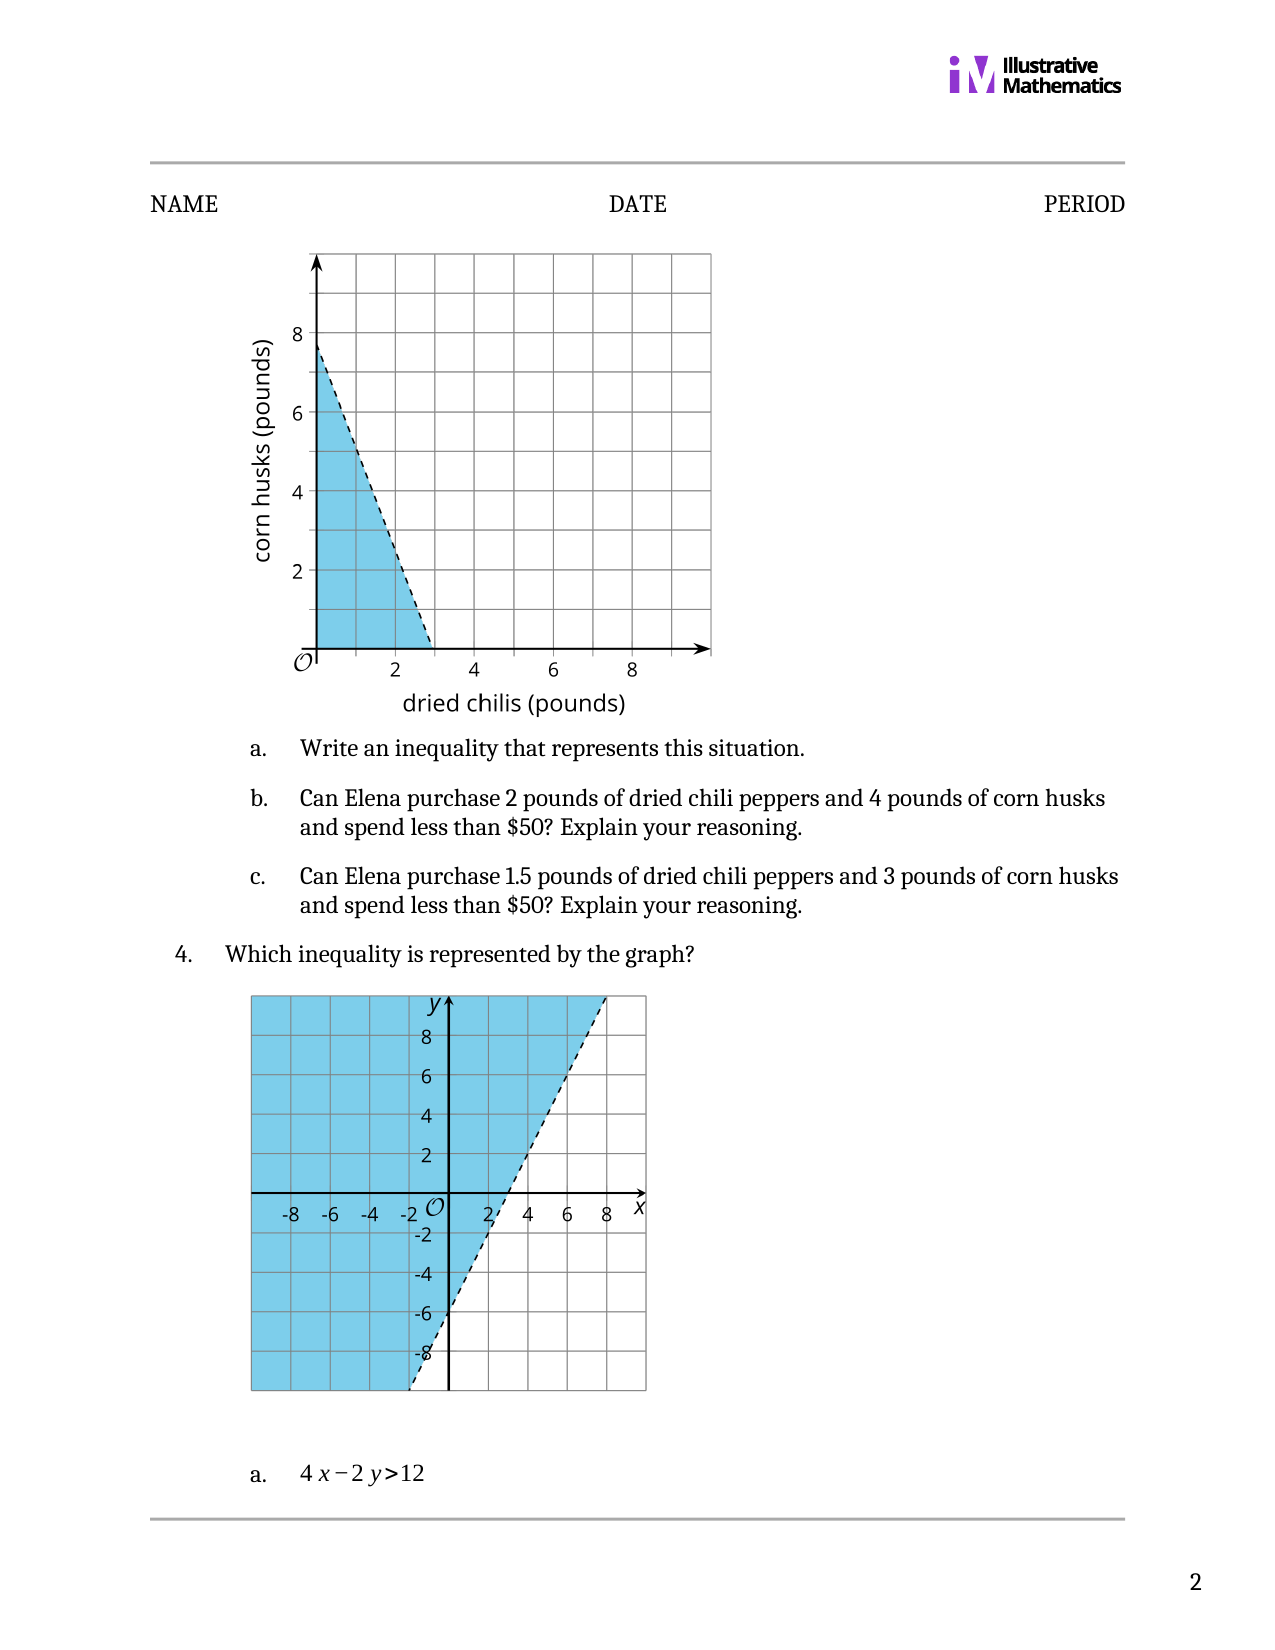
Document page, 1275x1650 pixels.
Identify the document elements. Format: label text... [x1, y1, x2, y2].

list Write an inequality that represents this situation. [250, 734, 1125, 763]
list Can Elena purchase 1.5 pounds of dried chili peppers and 3 pounds of corn husks and spend less than $50? Explain your reasoning. [250, 862, 1125, 919]
picture [243, 990, 654, 1400]
list Can Elena purchase 2 pounds of dried chili peppers and 4 pounds of corn husks and spend less than $50? Explain your reasoning. [250, 784, 1125, 841]
picture [949, 55, 1121, 93]
list Which inequality is represented by the graph? [175, 940, 1125, 969]
picture [243, 247, 719, 725]
